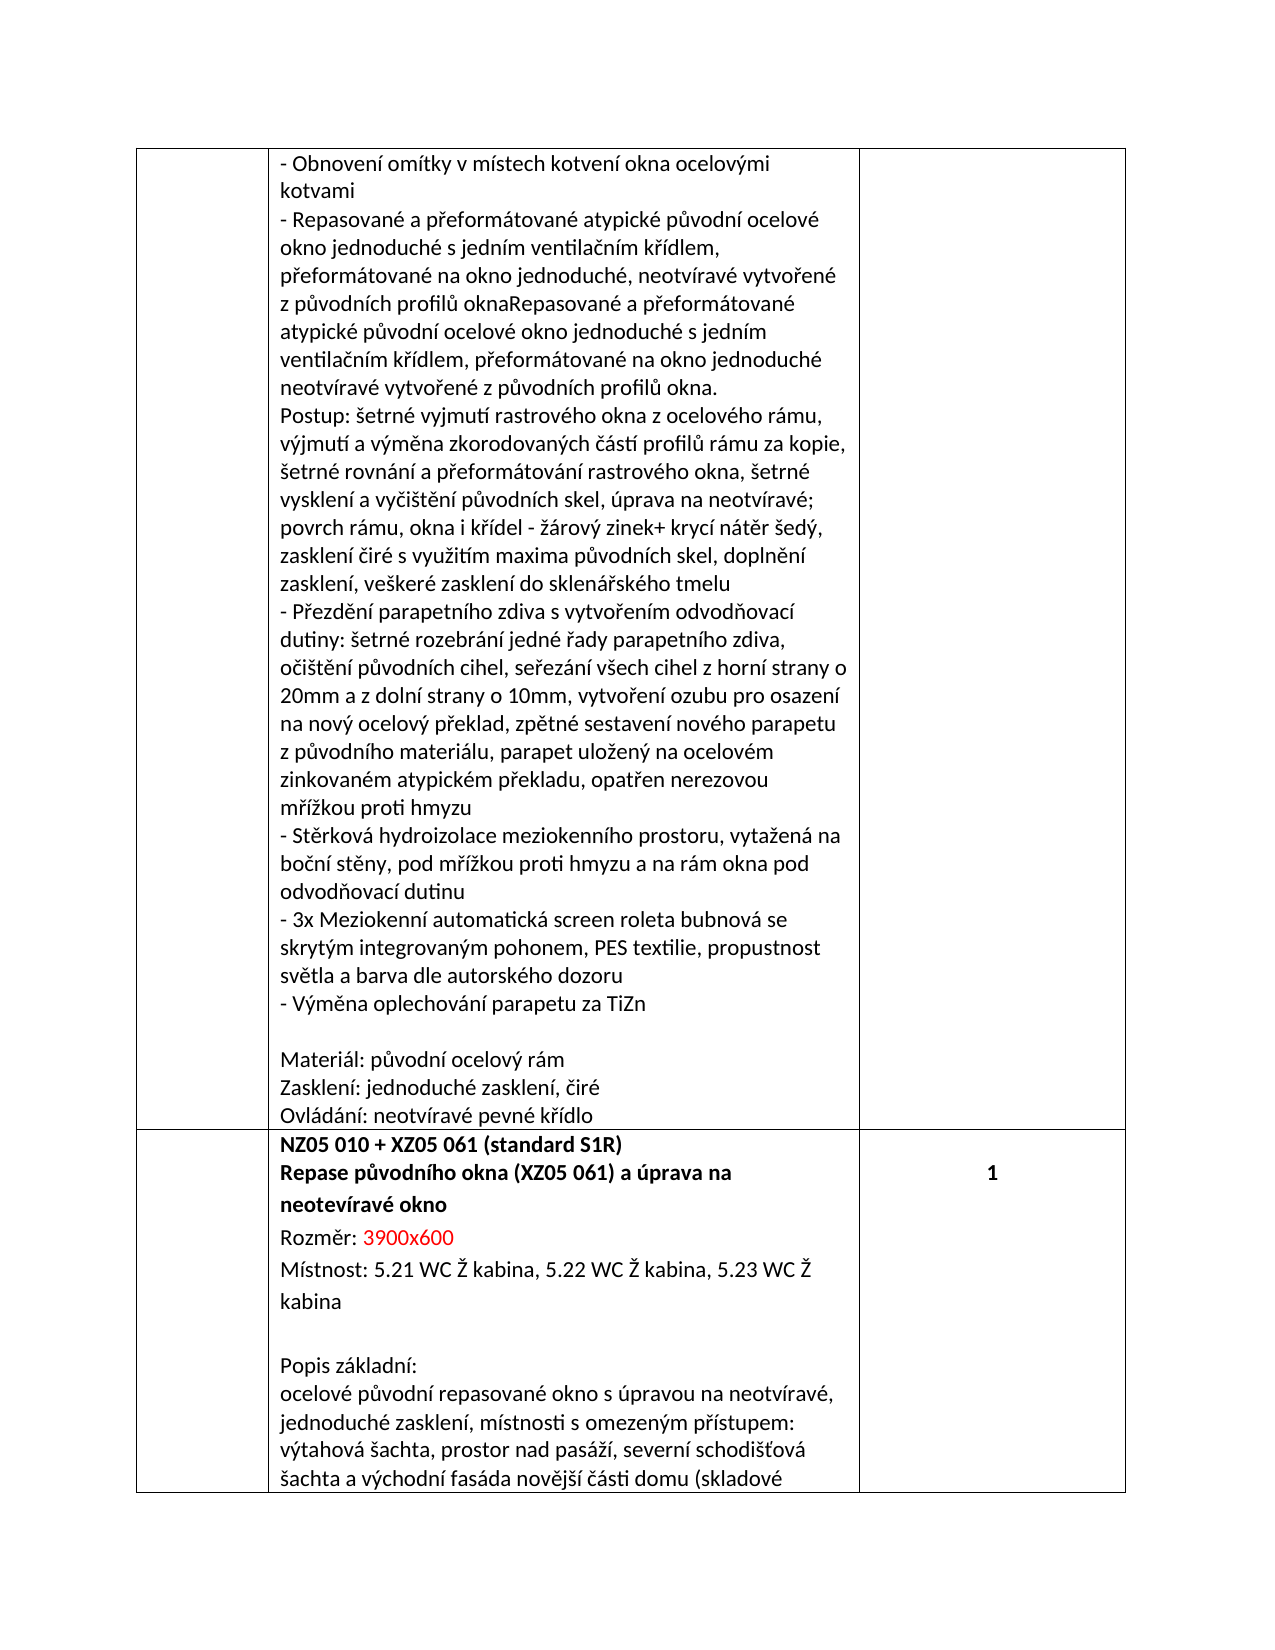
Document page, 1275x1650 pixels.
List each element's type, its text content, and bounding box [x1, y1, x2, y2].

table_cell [269, 149, 859, 1129]
table_cell 1 [860, 1130, 1125, 1492]
table_cell [137, 149, 268, 1129]
table_cell 1 [860, 149, 1125, 1129]
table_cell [269, 1130, 859, 1492]
table_cell [137, 1130, 268, 1492]
